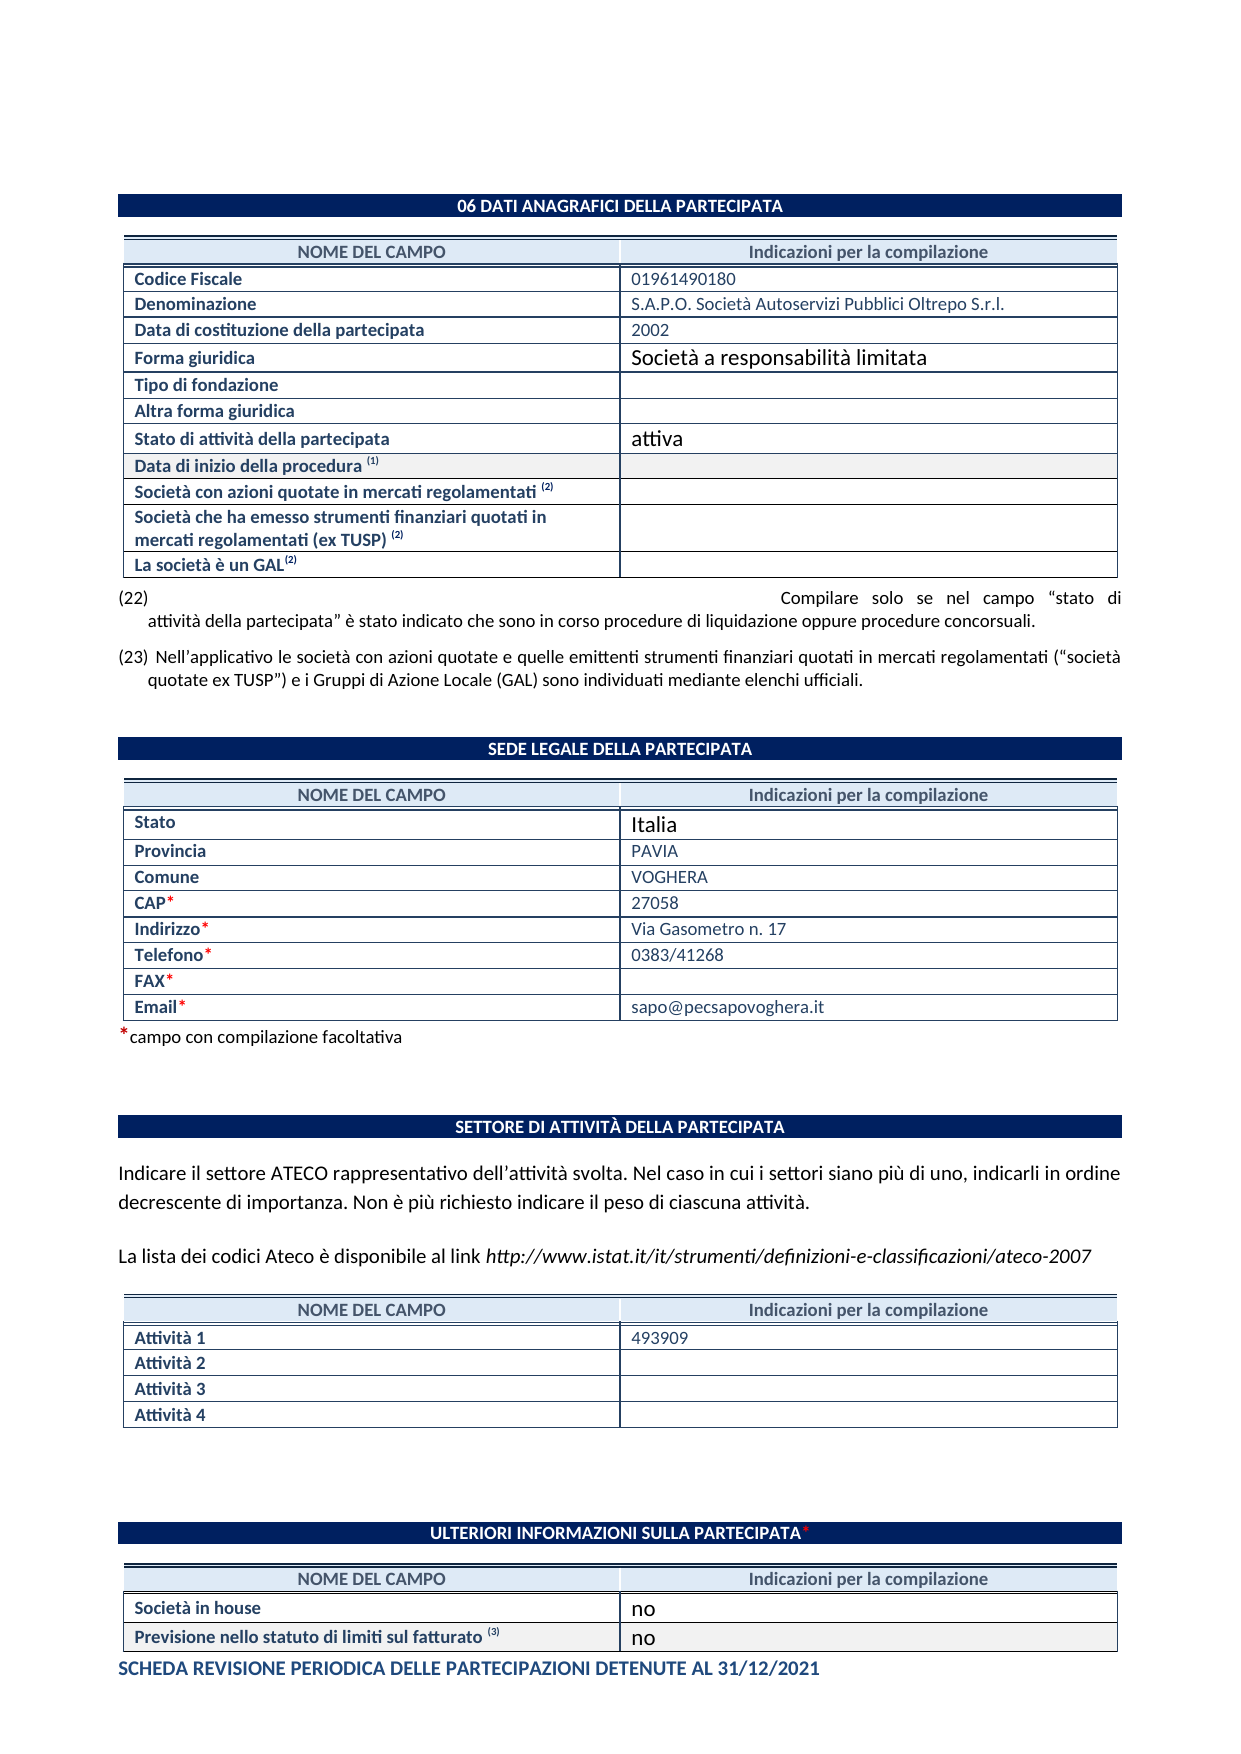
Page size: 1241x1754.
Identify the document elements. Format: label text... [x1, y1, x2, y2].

list Compilare solo se nel campo “stato di attività della partecipata” è stato indicato che sono in corso procedure di liquidazione oppure procedure concorsuali. [118, 586, 1122, 632]
table_cell FAX* [124, 969, 619, 994]
table_cell Attività 1 [124, 1326, 619, 1349]
table_cell Codice Fiscale [124, 268, 619, 291]
table_cell [621, 344, 1117, 371]
table_header Indicazioni per la compilazione [621, 1298, 1117, 1321]
text 06 DATI ANAGRAFICI DELLA PARTECIPATA [118, 194, 1122, 217]
table_cell [621, 1376, 1117, 1401]
table_cell [621, 424, 1117, 452]
text SETTORE DI ATTIVITÀ DELLA PARTECIPATA [118, 1115, 1122, 1138]
text SEDE LEGALE DELLA PARTECIPATA [118, 737, 1122, 760]
table_header Indicazioni per la compilazione [621, 240, 1117, 263]
table_cell 493909 [621, 1326, 1117, 1349]
text ULTERIORI INFORMAZIONI SULLA PARTECIPATA* [118, 1522, 1122, 1544]
table_cell Telefono* [124, 943, 619, 968]
table_cell Società in house [124, 1594, 619, 1622]
table_cell VOGHERA [621, 866, 1117, 890]
table_cell Società che ha emesso strumenti finanziari quotati in mercati regolamentati (ex TUSP) (2) [124, 505, 619, 551]
table_cell Altra forma giuridica [124, 399, 619, 423]
table_cell CAP* [124, 891, 619, 916]
text *campo con compilazione facoltativa [118, 1021, 1122, 1049]
table_cell PAVIA [621, 840, 1117, 864]
table_cell Denominazione [124, 292, 619, 316]
table_cell [621, 969, 1117, 994]
table_cell Comune [124, 866, 619, 890]
list Nell’applicativo le società con azioni quotate e quelle emittenti strumenti finanziari quotati in mercati regolamentati (“società quotate ex TUSP”) e i Gruppi di Azione Locale (GAL) sono individuati mediante elenchi ufficiali. [118, 645, 1122, 691]
table_cell Società con azioni quotate in mercati regolamentati (2) [124, 479, 619, 504]
table_header NOME DEL CAMPO [124, 783, 619, 806]
table_header NOME DEL CAMPO [124, 1568, 619, 1591]
table_cell [621, 399, 1117, 423]
table_cell Stato di attività della partecipata [124, 424, 619, 452]
table_cell [621, 373, 1117, 397]
table_cell Forma giuridica [124, 344, 619, 371]
table_cell [621, 505, 1117, 551]
table_cell [621, 552, 1117, 577]
table_cell [621, 454, 1117, 478]
table_cell Via Gasometro n. 17 [621, 918, 1117, 942]
text Indicare il settore ATECO rappresentativo dell’attività svolta. Nel caso in cui i settori siano più di uno, indicarli in ordine decrescente di importanza. Non è più richiesto indicare il peso di ciascuna attività. [118, 1156, 1122, 1214]
table_header Indicazioni per la compilazione [621, 783, 1117, 806]
table_cell Tipo di fondazione [124, 373, 619, 397]
table_cell Indirizzo* [124, 918, 619, 942]
table_cell Attività 4 [124, 1402, 619, 1427]
table_cell Stato [124, 811, 619, 838]
table_cell 0383/41268 [621, 943, 1117, 968]
table_header Indicazioni per la compilazione [621, 1568, 1117, 1591]
table_cell 27058 [621, 891, 1117, 916]
table_header NOME DEL CAMPO [124, 1298, 620, 1321]
table_cell 01961490180 [621, 268, 1117, 291]
table_cell Attività 2 [124, 1350, 619, 1375]
table_cell sapo@pecsapovoghera.it [621, 995, 1117, 1020]
table_cell Data di inizio della procedura (1) [124, 454, 619, 478]
table_cell 2002 [621, 318, 1117, 342]
table_cell La società è un GAL(2) [124, 552, 619, 577]
table_cell Previsione nello statuto di limiti sul fatturato (3) [124, 1623, 619, 1651]
table_cell [621, 1350, 1117, 1375]
text La lista dei codici Ateco è disponibile al link http://www.istat.it/it/strumenti/definizioni-e-classificazioni/ateco-2007 [118, 1239, 1122, 1269]
table_header NOME DEL CAMPO [124, 240, 619, 263]
table_cell Provincia [124, 840, 619, 864]
table_cell [621, 1402, 1117, 1427]
table_cell Data di costituzione della partecipata [124, 318, 619, 342]
table_cell [621, 479, 1117, 504]
table_cell Attività 3 [124, 1376, 619, 1401]
table_cell Email* [124, 995, 619, 1020]
table_cell S.A.P.O. Società Autoservizi Pubblici Oltrepo S.r.l. [621, 292, 1117, 316]
